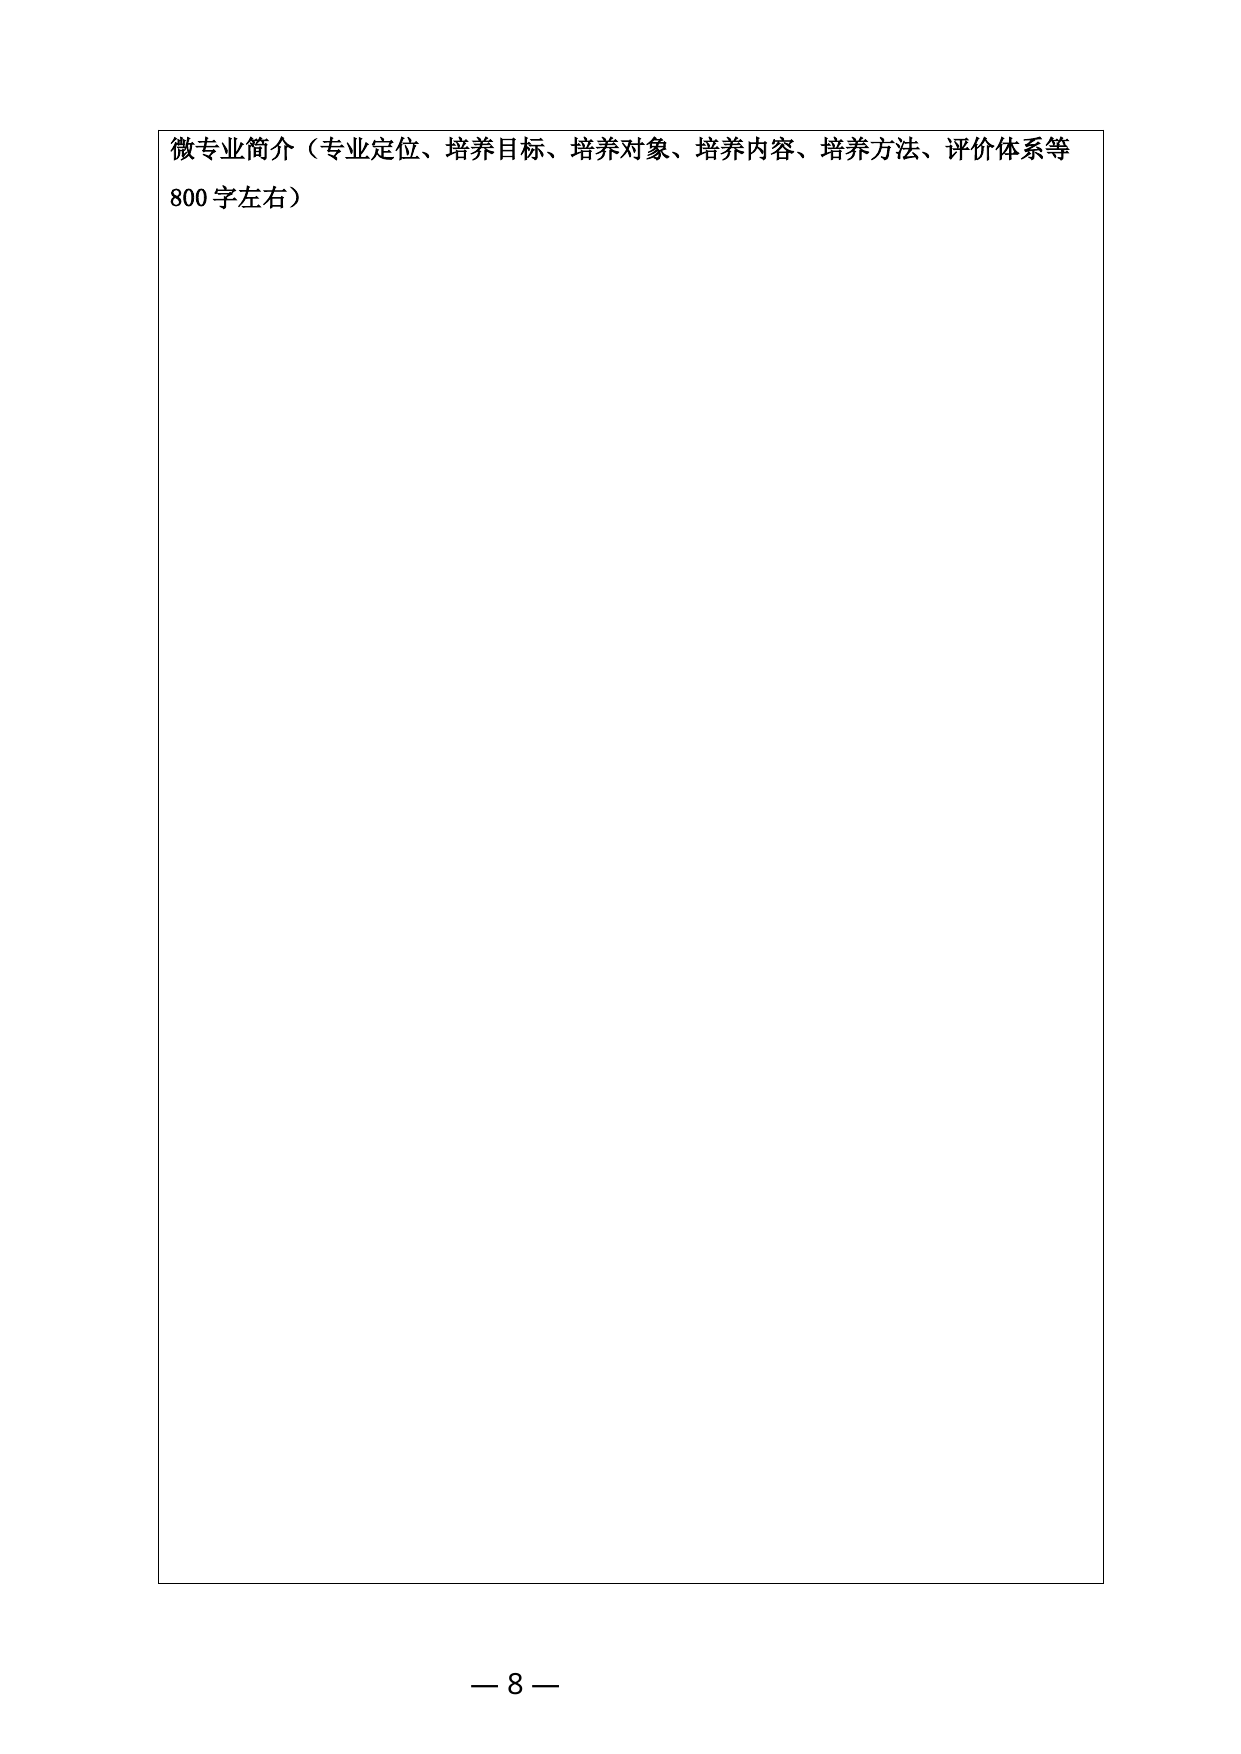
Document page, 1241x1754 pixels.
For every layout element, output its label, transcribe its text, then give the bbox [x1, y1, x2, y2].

table_cell 微专业简介（专业定位、培养目标、培养对象、培养内容、培养方法、评价体系等800字左右） [159, 131, 1103, 1583]
